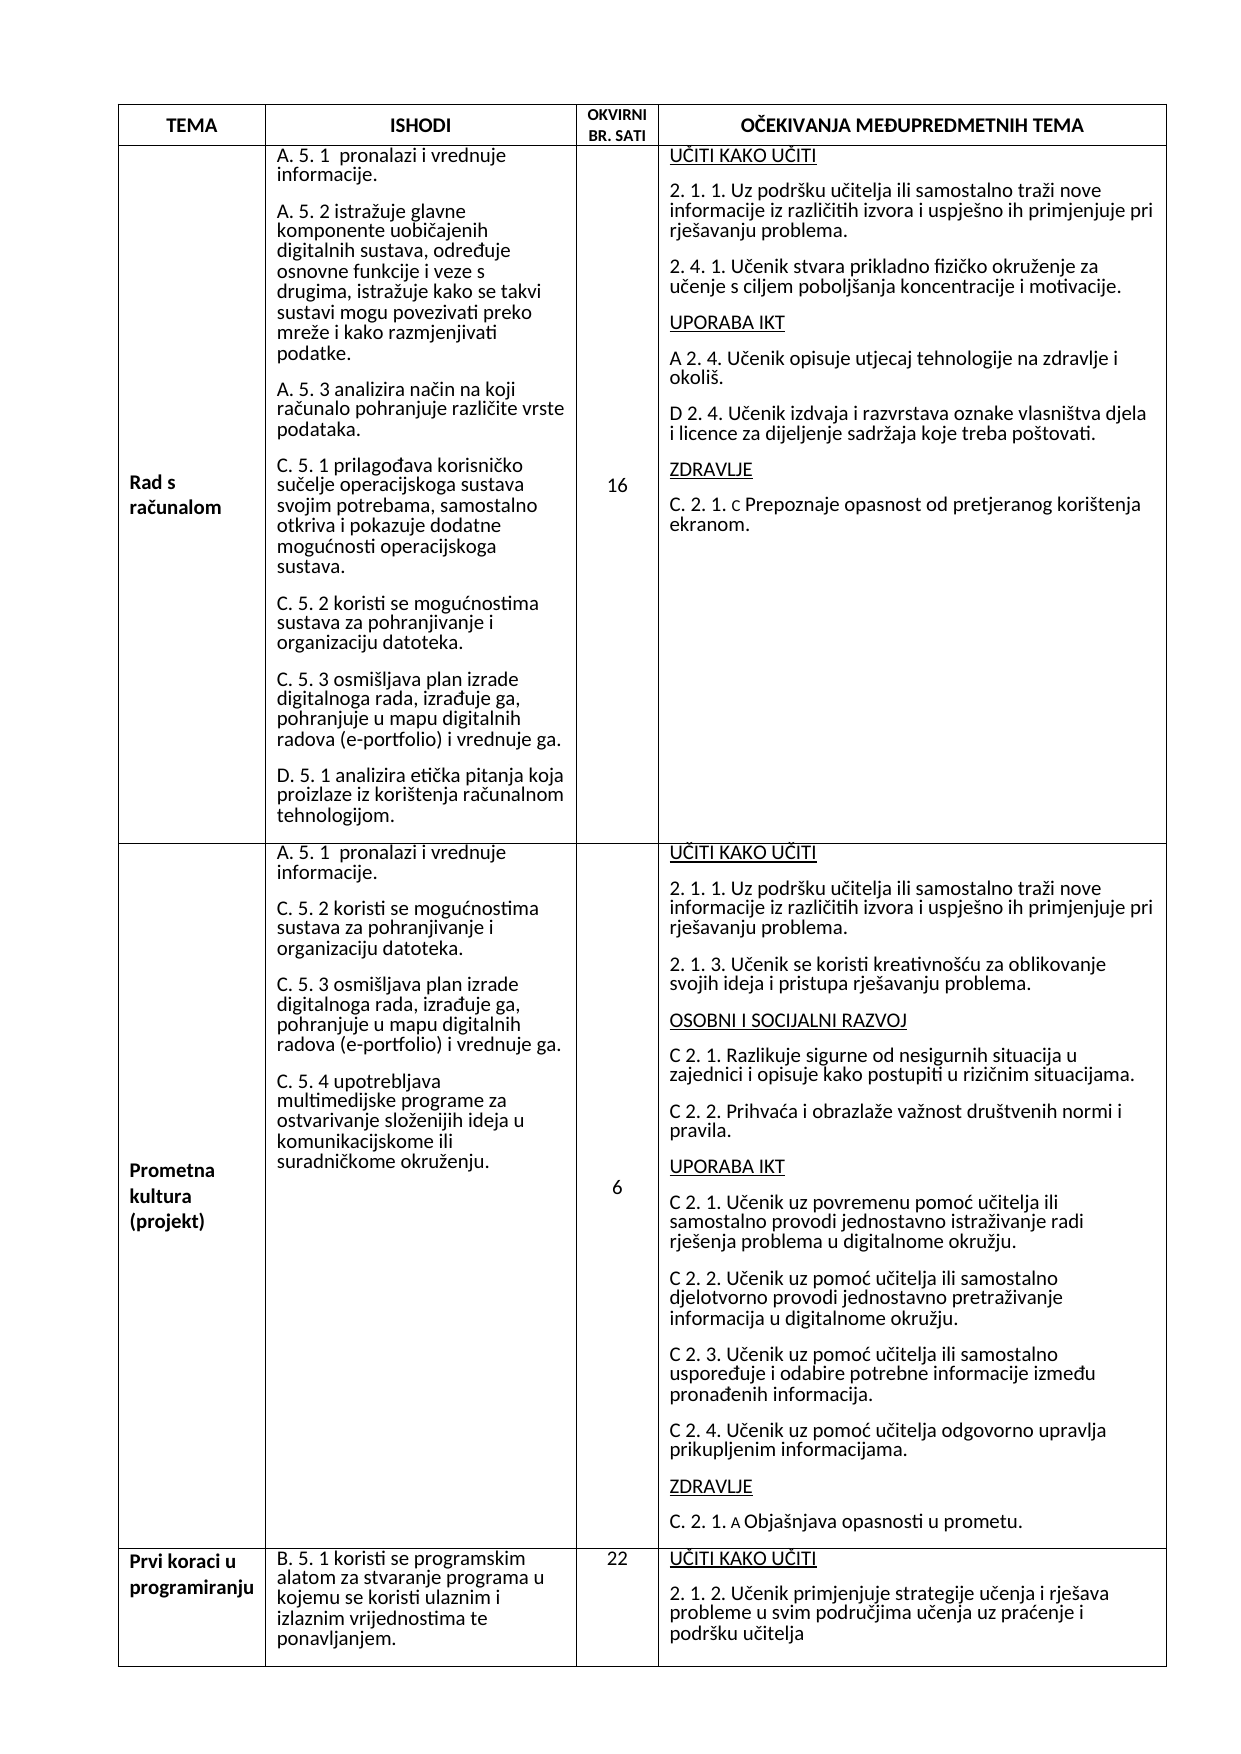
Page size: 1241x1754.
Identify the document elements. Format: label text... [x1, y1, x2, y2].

table_cell Rad s računalom [119, 146, 265, 842]
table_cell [119, 1549, 265, 1666]
table_header ISHODI [266, 105, 576, 145]
table_header OČEKIVANJA MEĐUPREDMETNIH TEMA [659, 105, 1166, 145]
table_header TEMA [119, 105, 265, 145]
table_header OKVIRNI BR. SATI [577, 105, 658, 145]
table_cell UČITI KAKO UČITI 2. 1. 1. Uz podršku učitelja ili samostalno traži nove informacije iz različitih izvora i uspješno ih primjenjuje pri rješavanju problema. 2. 4. 1. Učenik stvara prikladno fizičko okruženje za učenje s ciljem poboljšanja koncentracije i motivacije. UPORABA IKT A 2. 4. Učenik opisuje utjecaj tehnologije na zdravlje i okoliš. D 2. 4. Učenik izdvaja i razvrstava oznake vlasništva djela i licence za dijeljenje sadržaja koje treba poštovati. ZDRAVLJE C. 2. 1. C Prepoznaje opasnost od pretjeranog korištenja ekranom. [659, 146, 1166, 842]
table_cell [266, 1549, 576, 1666]
table_cell 16 [577, 146, 658, 842]
table_cell 22 [577, 1549, 658, 1666]
table_cell UČITI KAKO UČITI 2. 1. 1. Uz podršku učitelja ili samostalno traži nove informacije iz različitih izvora i uspješno ih primjenjuje pri rješavanju problema. 2. 1. 3. Učenik se koristi kreativnošću za oblikovanje svojih ideja i pristupa rješavanju problema. OSOBNI I SOCIJALNI RAZVOJ C 2. 1. Razlikuje sigurne od nesigurnih situacija u zajednici i opisuje kako postupiti u rizičnim situacijama. C 2. 2. Prihvaća i obrazlaže važnost društvenih normi i pravila. UPORABA IKT C 2. 1. Učenik uz povremenu pomoć učitelja ili samostalno provodi jednostavno istraživanje radi rješenja problema u digitalnome okružju. C 2. 2. Učenik uz pomoć učitelja ili samostalno djelotvorno provodi jednostavno pretraživanje informacija u digitalnome okružju. C 2. 3. Učenik uz pomoć učitelja ili samostalno uspoređuje i odabire potrebne informacije između pronađenih informacija. C 2. 4. Učenik uz pomoć učitelja odgovorno upravlja prikupljenim informacijama. ZDRAVLJE C. 2. 1. A Objašnjava opasnosti u prometu. [659, 844, 1166, 1548]
table_cell 6 [577, 844, 658, 1548]
table_cell A. 5. 1 pronalazi i vrednuje informacije. C. 5. 2 koristi se mogućnostima sustava za pohranjivanje i organizaciju datoteka. C. 5. 3 osmišljava plan izrade digitalnoga rada, izrađuje ga, pohranjuje u mapu digitalnih radova (e-portfolio) i vrednuje ga. C. 5. 4 upotrebljava multimedijske programe za ostvarivanje složenijih ideja u komunikacijskome ili suradničkome okruženju. [266, 844, 576, 1548]
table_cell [659, 1549, 1166, 1666]
table_cell Prometna kultura (projekt) [119, 844, 265, 1548]
table_cell A. 5. 1 pronalazi i vrednuje informacije. A. 5. 2 istražuje glavne komponente uobičajenih digitalnih sustava, određuje osnovne funkcije i veze s drugima, istražuje kako se takvi sustavi mogu povezivati preko mreže i kako razmjenjivati podatke. A. 5. 3 analizira način na koji računalo pohranjuje različite vrste podataka. C. 5. 1 prilagođava korisničko sučelje operacijskoga sustava svojim potrebama, samostalno otkriva i pokazuje dodatne mogućnosti operacijskoga sustava. C. 5. 2 koristi se mogućnostima sustava za pohranjivanje i organizaciju datoteka. C. 5. 3 osmišljava plan izrade digitalnoga rada, izrađuje ga, pohranjuje u mapu digitalnih radova (e-portfolio) i vrednuje ga. D. 5. 1 analizira etička pitanja koja proizlaze iz korištenja računalnom tehnologijom. [266, 146, 576, 842]
